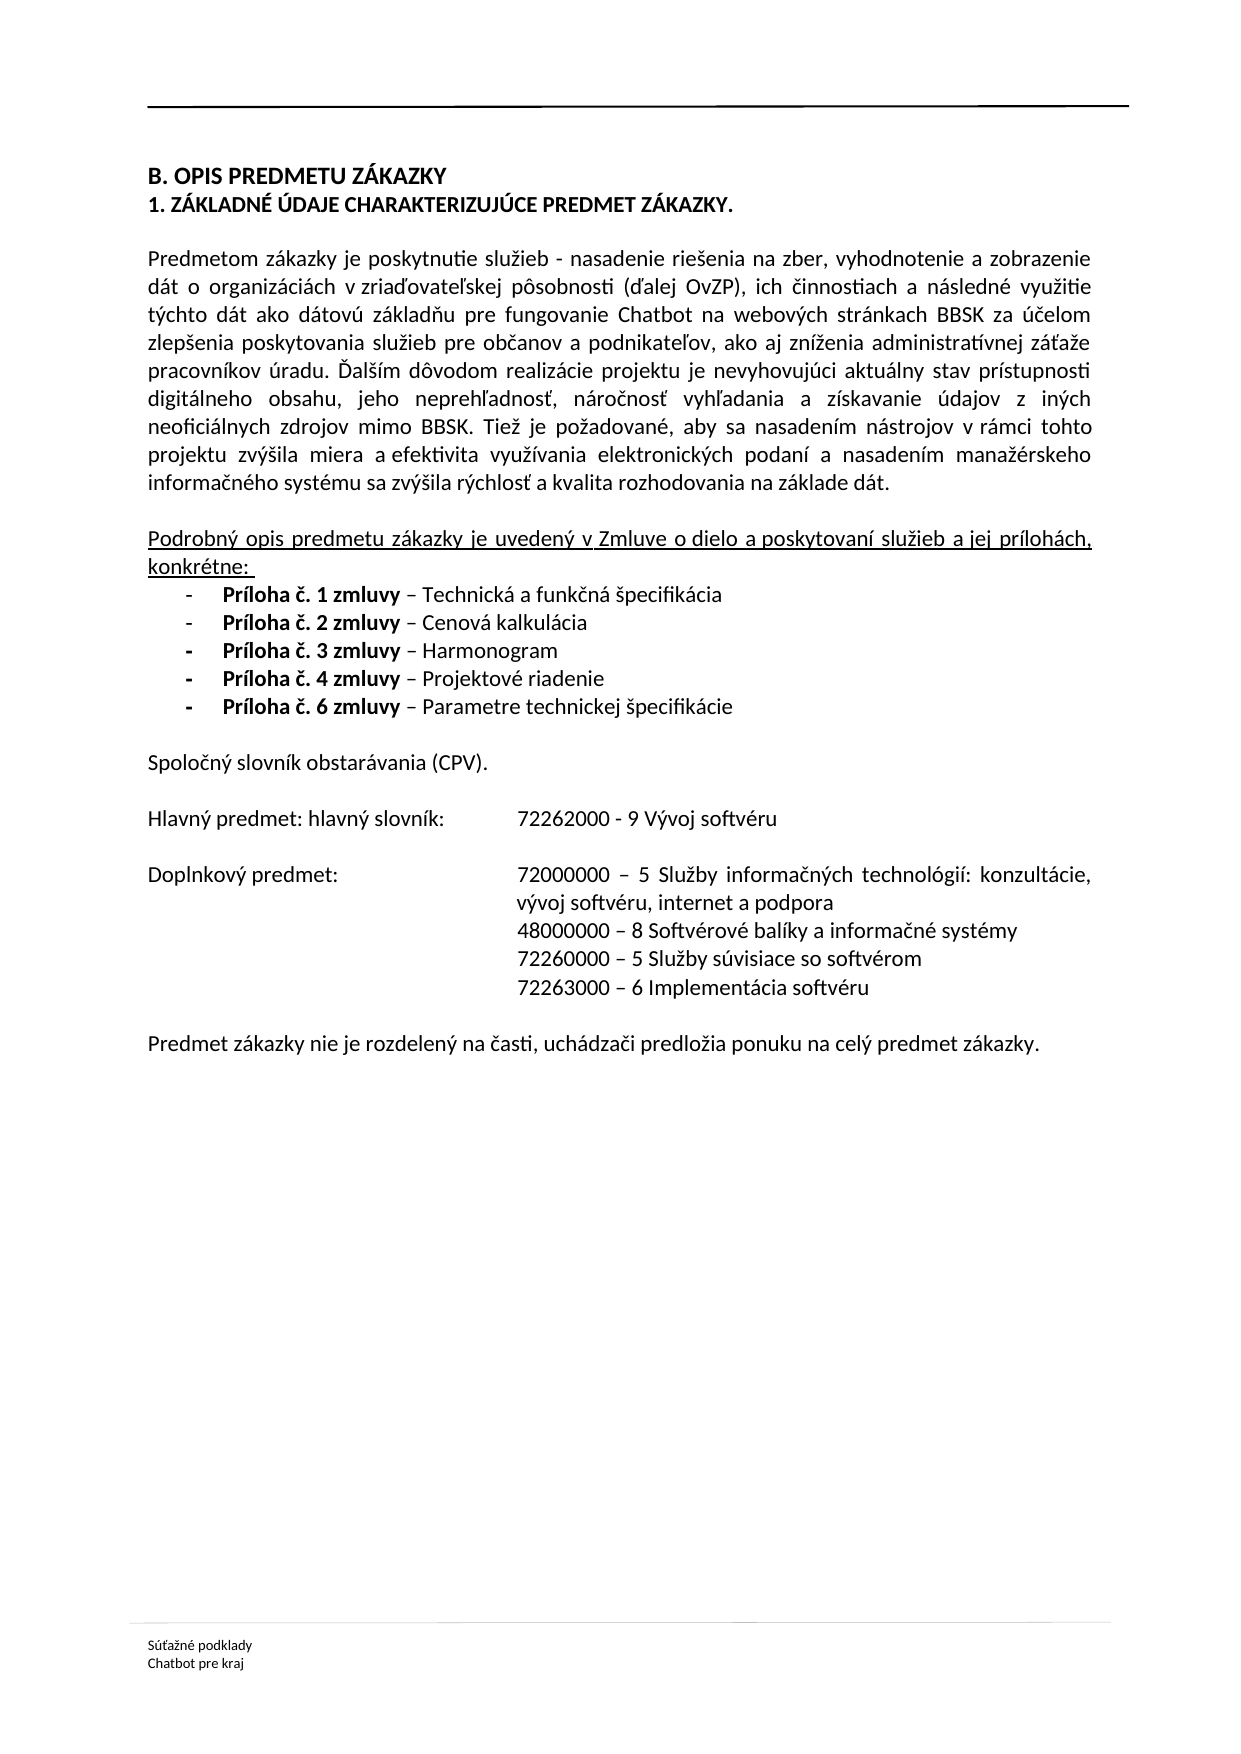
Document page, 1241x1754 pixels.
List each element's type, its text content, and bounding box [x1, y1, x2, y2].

text Predmetom zákazky je poskytnutie služieb - nasadenie riešenia na zber, vyhodnotenie a zobrazenie dát o organizáciách v zriaďovateľskej pôsobnosti (ďalej OvZP), ich činnostiach a následné využitie týchto dát ako dátovú základňu pre fungovanie Chatbot na webových stránkach BBSK za účelom zlepšenia poskytovania služieb pre občanov a podnikateľov, ako aj zníženia administratívnej záťaže pracovníkov úradu. Ďalším dôvodom realizácie projektu je nevyhovujúci aktuálny stav prístupnosti digitálneho obsahu, jeho neprehľadnosť, náročnosť vyhľadania a získavanie údajov z iných neoficiálnych zdrojov mimo BBSK. Tiež je požadované, aby sa nasadením nástrojov v rámci tohto projektu zvýšila miera a efektivita využívania elektronických podaní a nasadením manažérskeho informačného systému sa zvýšila rýchlosť a kvalita rozhodovania na základe dát. [148, 244, 1092, 496]
text Podrobný opis predmetu zákazky je uvedený v Zmluve o dielo a poskytovaní služieb a jej prílohách, konkrétne: [148, 549, 1092, 580]
text Podrobný opis predmetu zákazky je uvedený v Zmluve o dielo a poskytovaní služieb a jej prílohách, konkrétne: [148, 524, 1092, 548]
list Príloha č. 6 zmluvy – Parametre technickej špecifikácie [185, 692, 1092, 720]
text B. OPIS PREDMETU ZÁKAZKY [148, 160, 1092, 191]
text Doplnkový predmet: 72000000 – 5 Služby informačných technológií: konzultácie, vývoj softvéru, internet a podpora [148, 861, 1092, 917]
list Príloha č. 1 zmluvy – Technická a funkčná špecifikácia [185, 580, 1092, 608]
list Príloha č. 4 zmluvy – Projektové riadenie [185, 664, 1092, 692]
text 1. ZÁKLADNÉ ÚDAJE CHARAKTERIZUJÚCE PREDMET ZÁKAZKY. [148, 191, 1092, 219]
text 72263000 – 6 Implementácia softvéru [148, 973, 1092, 1001]
list Príloha č. 3 zmluvy – Harmonogram [185, 636, 1092, 664]
list Príloha č. 2 zmluvy – Cenová kalkulácia [185, 608, 1092, 636]
text Spoločný slovník obstarávania (CPV). [148, 748, 1092, 776]
text 48000000 – 8 Softvérové balíky a informačné systémy [148, 917, 1092, 944]
text Hlavný predmet: hlavný slovník: 72262000 - 9 Vývoj softvéru [148, 804, 1092, 832]
text Predmet zákazky nie je rozdelený na časti, uchádzači predložia ponuku na celý predmet zákazky. [148, 1029, 1092, 1057]
text 72260000 – 5 Služby súvisiace so softvérom [148, 944, 1092, 973]
